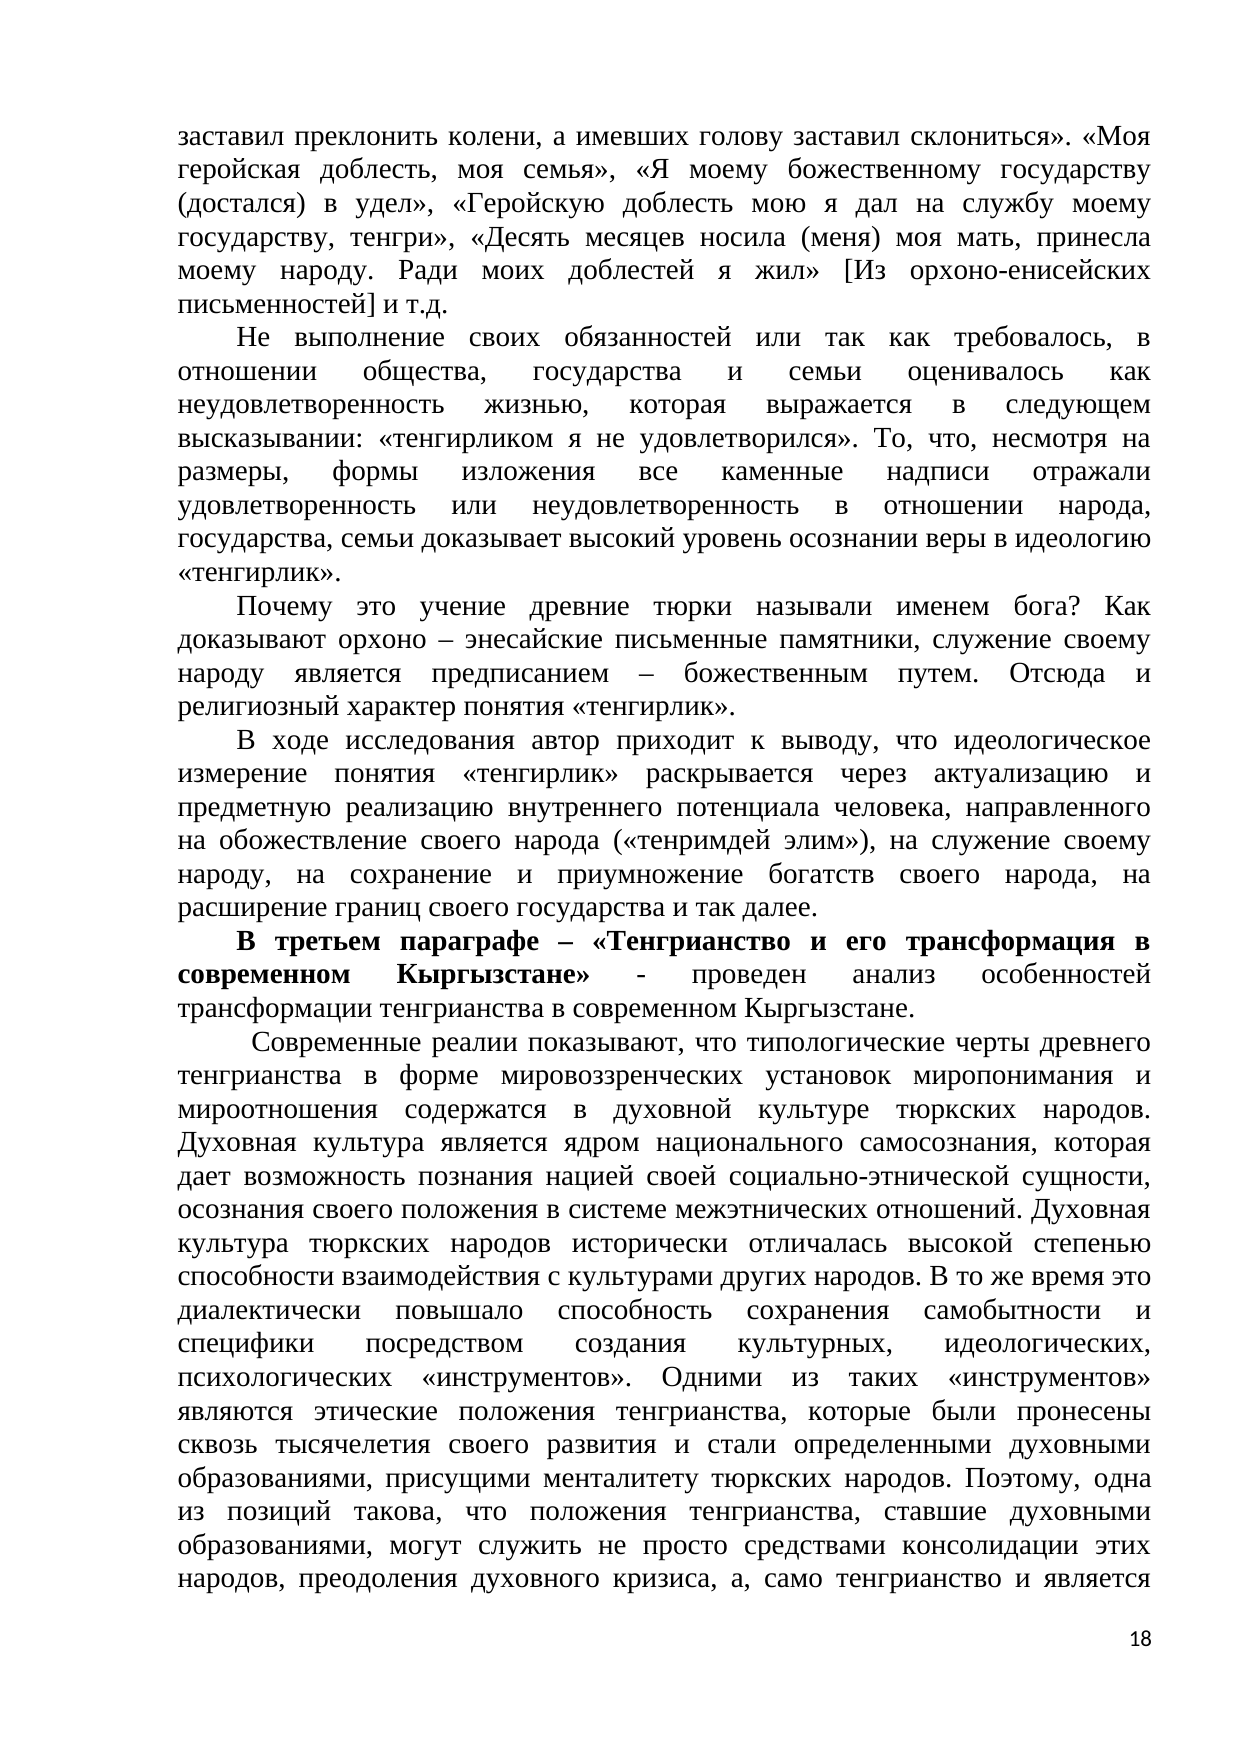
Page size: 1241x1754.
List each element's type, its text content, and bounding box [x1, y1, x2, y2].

text В третьем параграфе – «Тенгрианство и его трансформация в современном Кыргызстане» - проведен анализ особенностей трансформации тенгрианства в современном Кыргызстане. [177, 923, 1152, 1024]
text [177, 118, 1152, 319]
text Не выполнение своих обязанностей или так как требовалось, в отношении общества, государства и семьи оценивалось как неудовлетворенность жизнью, которая выражается в следующем высказывании: «тенгирликом я не удовлетворился». То, что, несмотря на размеры, формы изложения все каменные надписи отражали удовлетворенность или неудовлетворенность в отношении народа, государства, семьи доказывает высокий уровень осознании веры в идеологию «тенгирлик». [177, 319, 1152, 588]
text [177, 1024, 1152, 1594]
text Почему это учение древние тюрки называли именем бога? Как доказывают орхоно – энесайские письменные памятники, служение своему народу является предписанием – божественным путем. Отсюда и религиозный характер понятия «тенгирлик». [177, 588, 1152, 722]
text В ходе исследования автор приходит к выводу, что идеологическое измерение понятия «тенгирлик» раскрывается через актуализацию и предметную реализацию внутреннего потенциала человека, направленного на обожествление своего народа («тенримдей элим»), на служение своему народу, на сохранение и приумножение богатств своего народа, на расширение границ своего государства и так далее. [177, 722, 1152, 923]
